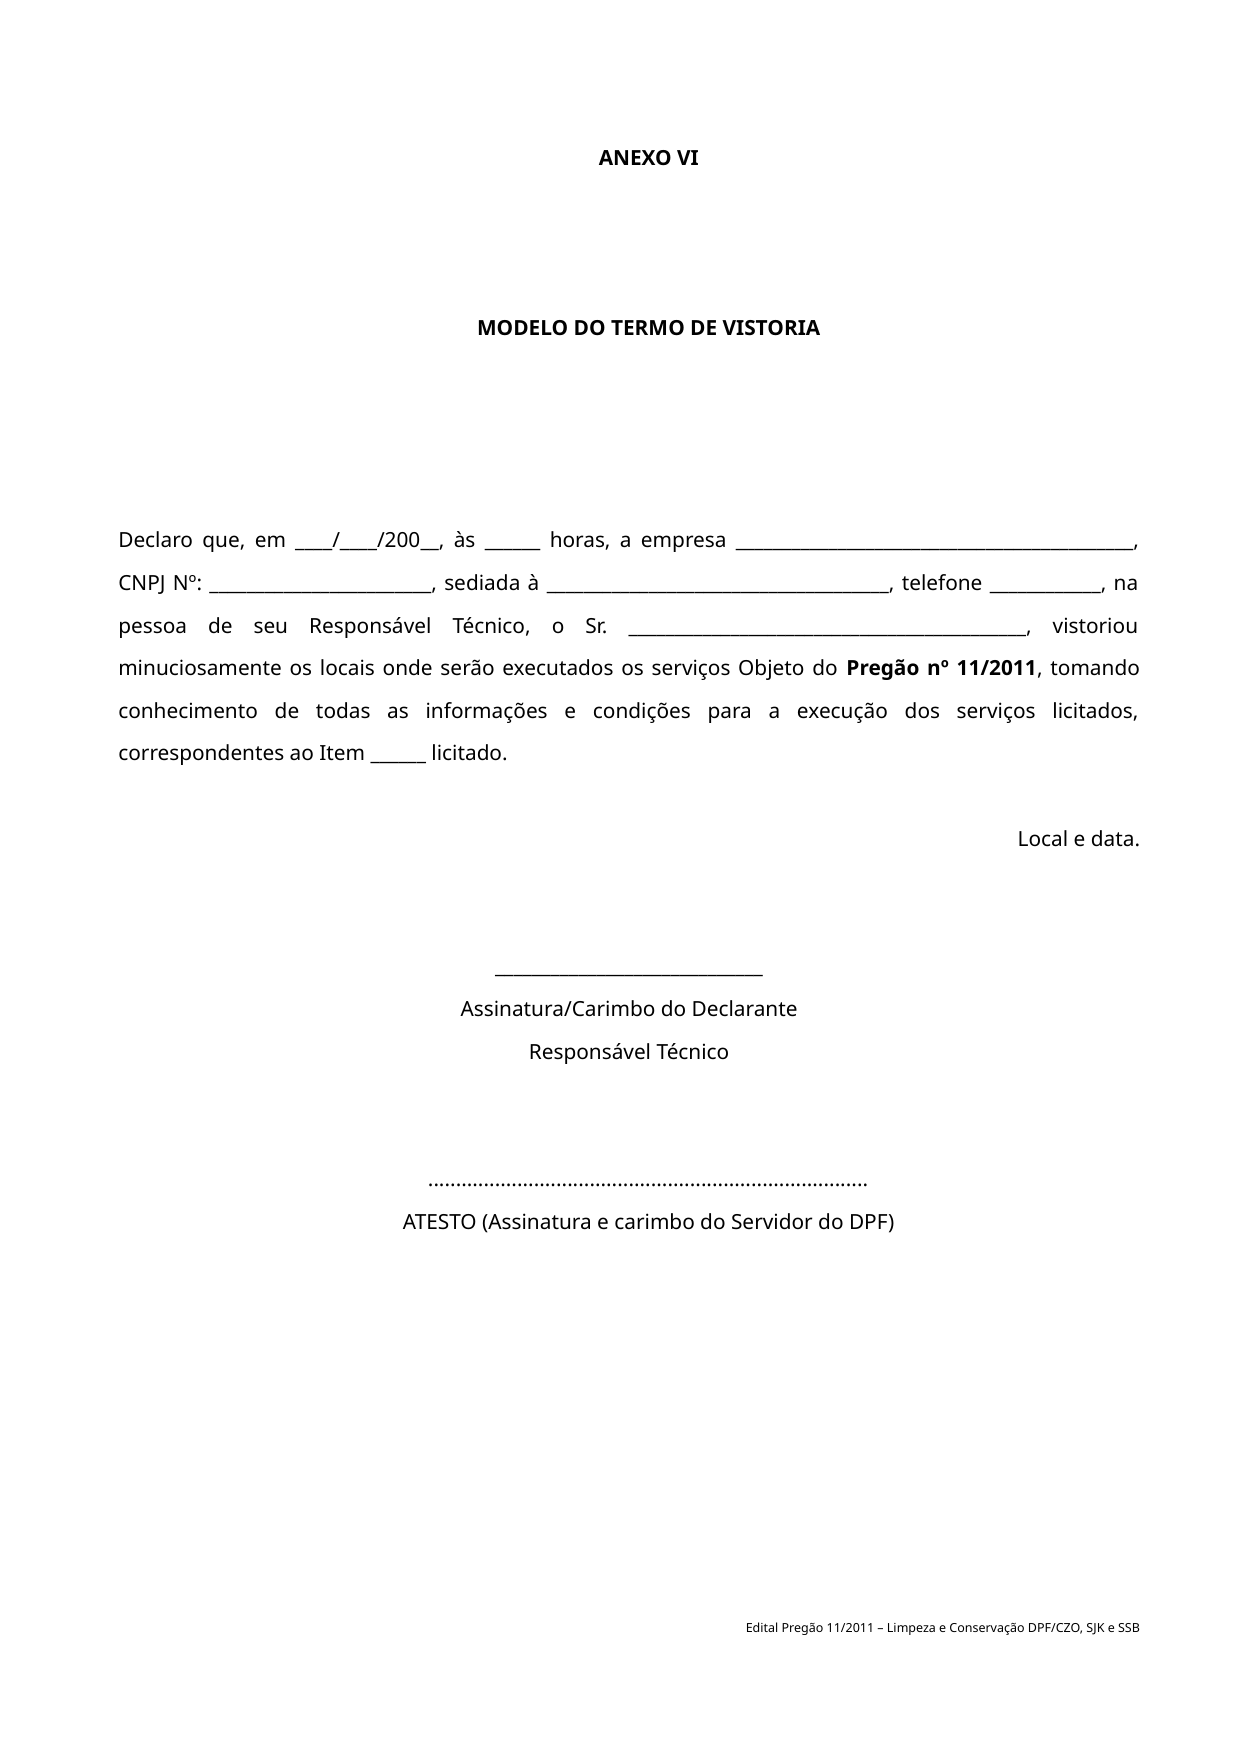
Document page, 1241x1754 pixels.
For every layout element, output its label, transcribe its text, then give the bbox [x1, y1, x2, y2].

text MODELO DO TERMO DE VISTORIA [118, 313, 1179, 342]
text ............................................................................... [118, 1164, 1179, 1193]
text ATESTO (Assinatura e carimbo do Servidor do DPF) [118, 1207, 1179, 1236]
text Local e data. [118, 824, 1140, 852]
text ANEXO VI [118, 143, 1179, 171]
text Assinatura/Carimbo do Declarante [118, 994, 1140, 1023]
text Declaro que, em ____/____/200__, às ______ horas, a empresa ___________________________________________, CNPJ Nº: ________________________, sediada à _____________________________________, telefone ____________, na pessoa de seu Responsável Técnico, o Sr. ___________________________________________, vistoriou minuciosamente os locais onde serão executados os serviços Objeto do Pregão nº 11/2011, tomando conhecimento de todas as informações e condições para a execução dos serviços licitados, correspondentes ao Item ______ licitado. [118, 526, 1140, 767]
text _____________________________ [118, 952, 1140, 980]
text Responsável Técnico [118, 1037, 1140, 1065]
